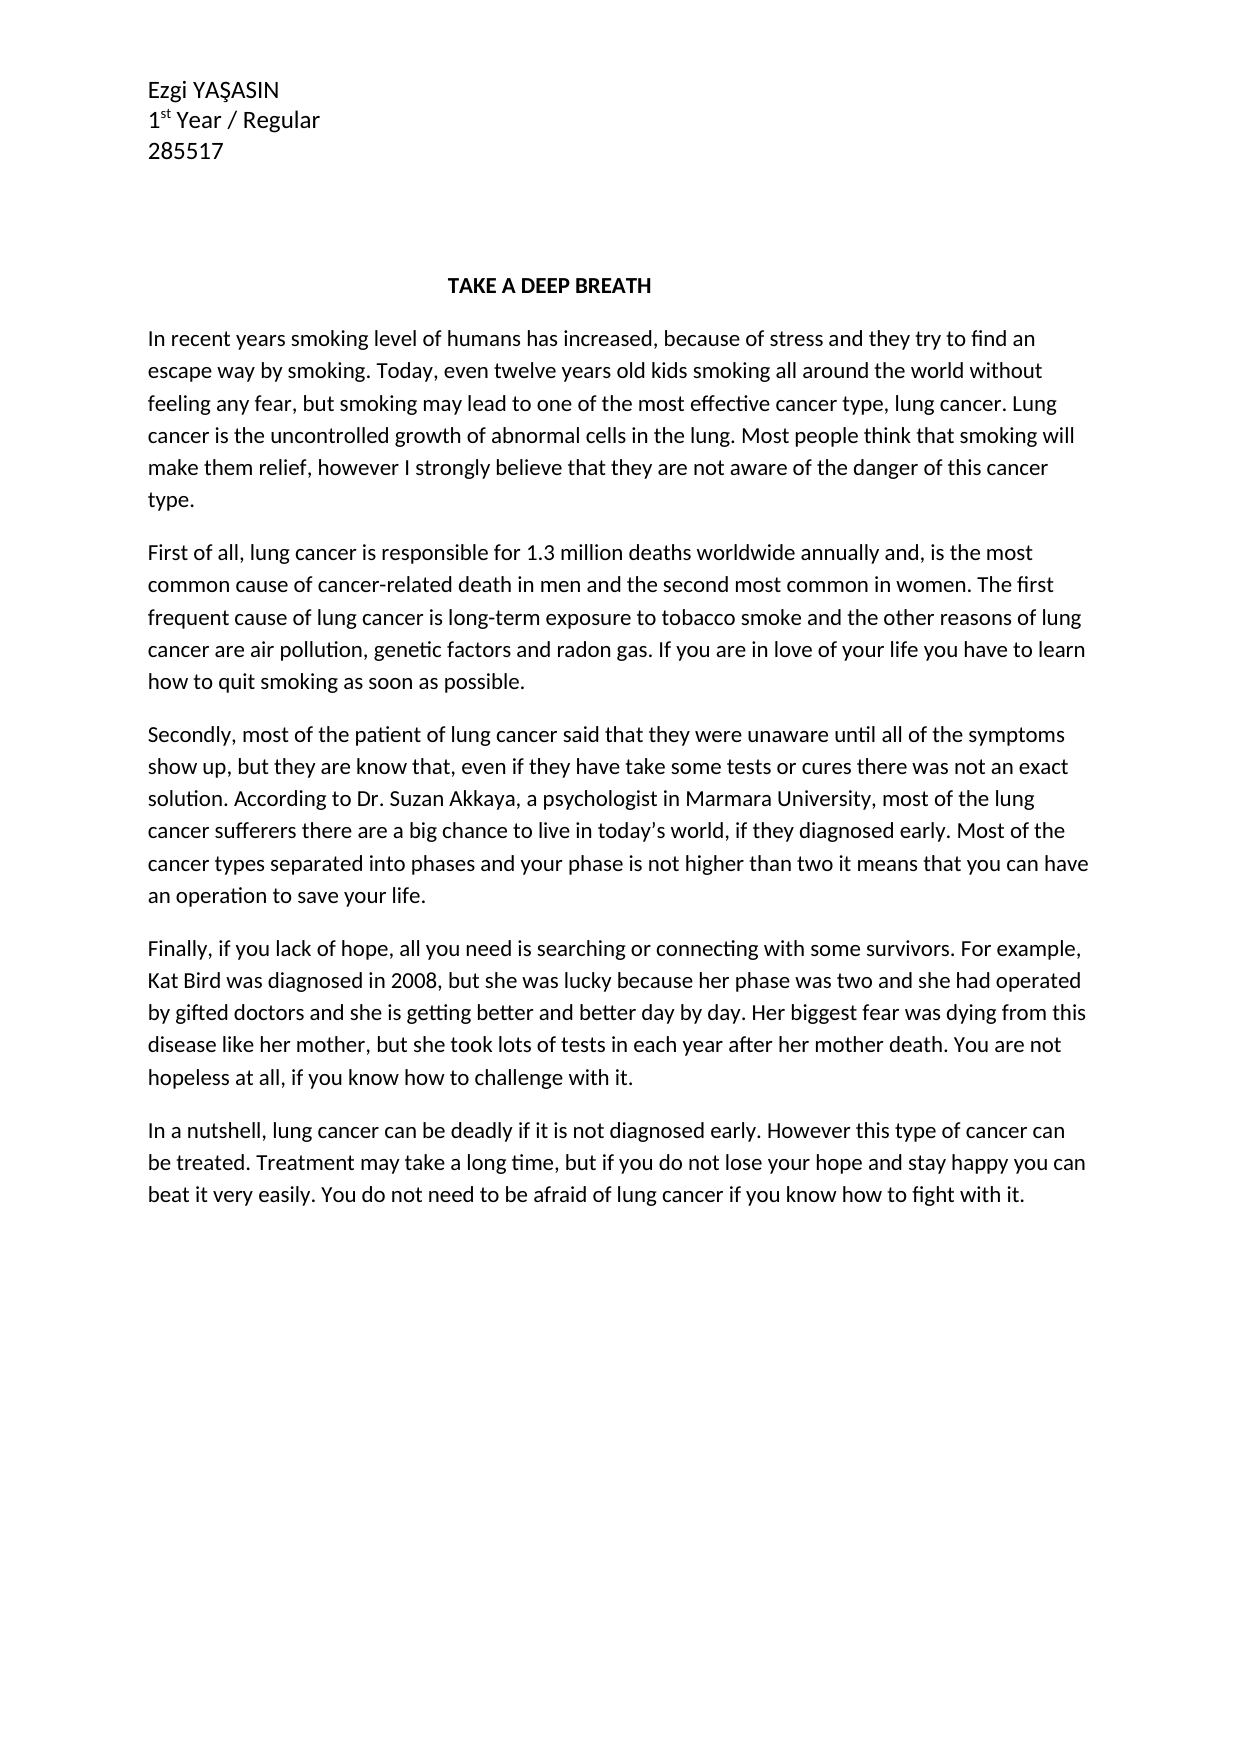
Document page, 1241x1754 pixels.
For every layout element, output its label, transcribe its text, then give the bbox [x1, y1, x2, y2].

text Secondly, most of the patient of lung cancer said that they were unaware until all of the symptoms show up, but they are know that, even if they have take some tests or cures there was not an exact solution. According to Dr. Suzan Akkaya, a psychologist in Marmara University, most of the lung cancer sufferers there are a big chance to live in today’s world, if they diagnosed early. Most of the cancer types separated into phases and your phase is not higher than two it means that you can have an operation to save your life. [148, 720, 1093, 909]
text In recent years smoking level of humans has increased, because of stress and they try to find an escape way by smoking. Today, even twelve years old kids smoking all around the world without feeling any fear, but smoking may lead to one of the most effective cancer type, lung cancer. Lung cancer is the uncontrolled growth of abnormal cells in the lung. Most people think that smoking will make them relief, however I strongly believe that they are not aware of the danger of this cancer type. [148, 324, 1093, 513]
text TAKE A DEEP BREATH [148, 271, 1093, 299]
text In a nutshell, lung cancer can be deadly if it is not diagnosed early. However this type of cancer can be treated. Treatment may take a long time, but if you do not lose your hope and stay happy you can beat it very easily. You do not need to be afraid of lung cancer if you know how to fight with it. [148, 1116, 1093, 1208]
text Finally, if you lack of hope, all you need is searching or connecting with some survivors. For example, Kat Bird was diagnosed in 2008, but she was lucky because her phase was two and she had operated by gifted doctors and she is getting better and better day by day. Her biggest fear was dying from this disease like her mother, but she took lots of tests in each year after her mother death. You are not hopeless at all, if you know how to challenge with it. [148, 934, 1093, 1091]
text First of all, lung cancer is responsible for 1.3 million deaths worldwide annually and, is the most common cause of cancer-related death in men and the second most common in women. The first frequent cause of lung cancer is long-term exposure to tobacco smoke and the other reasons of lung cancer are air pollution, genetic factors and radon gas. If you are in love of your life you have to learn how to quit smoking as soon as possible. [148, 538, 1093, 695]
